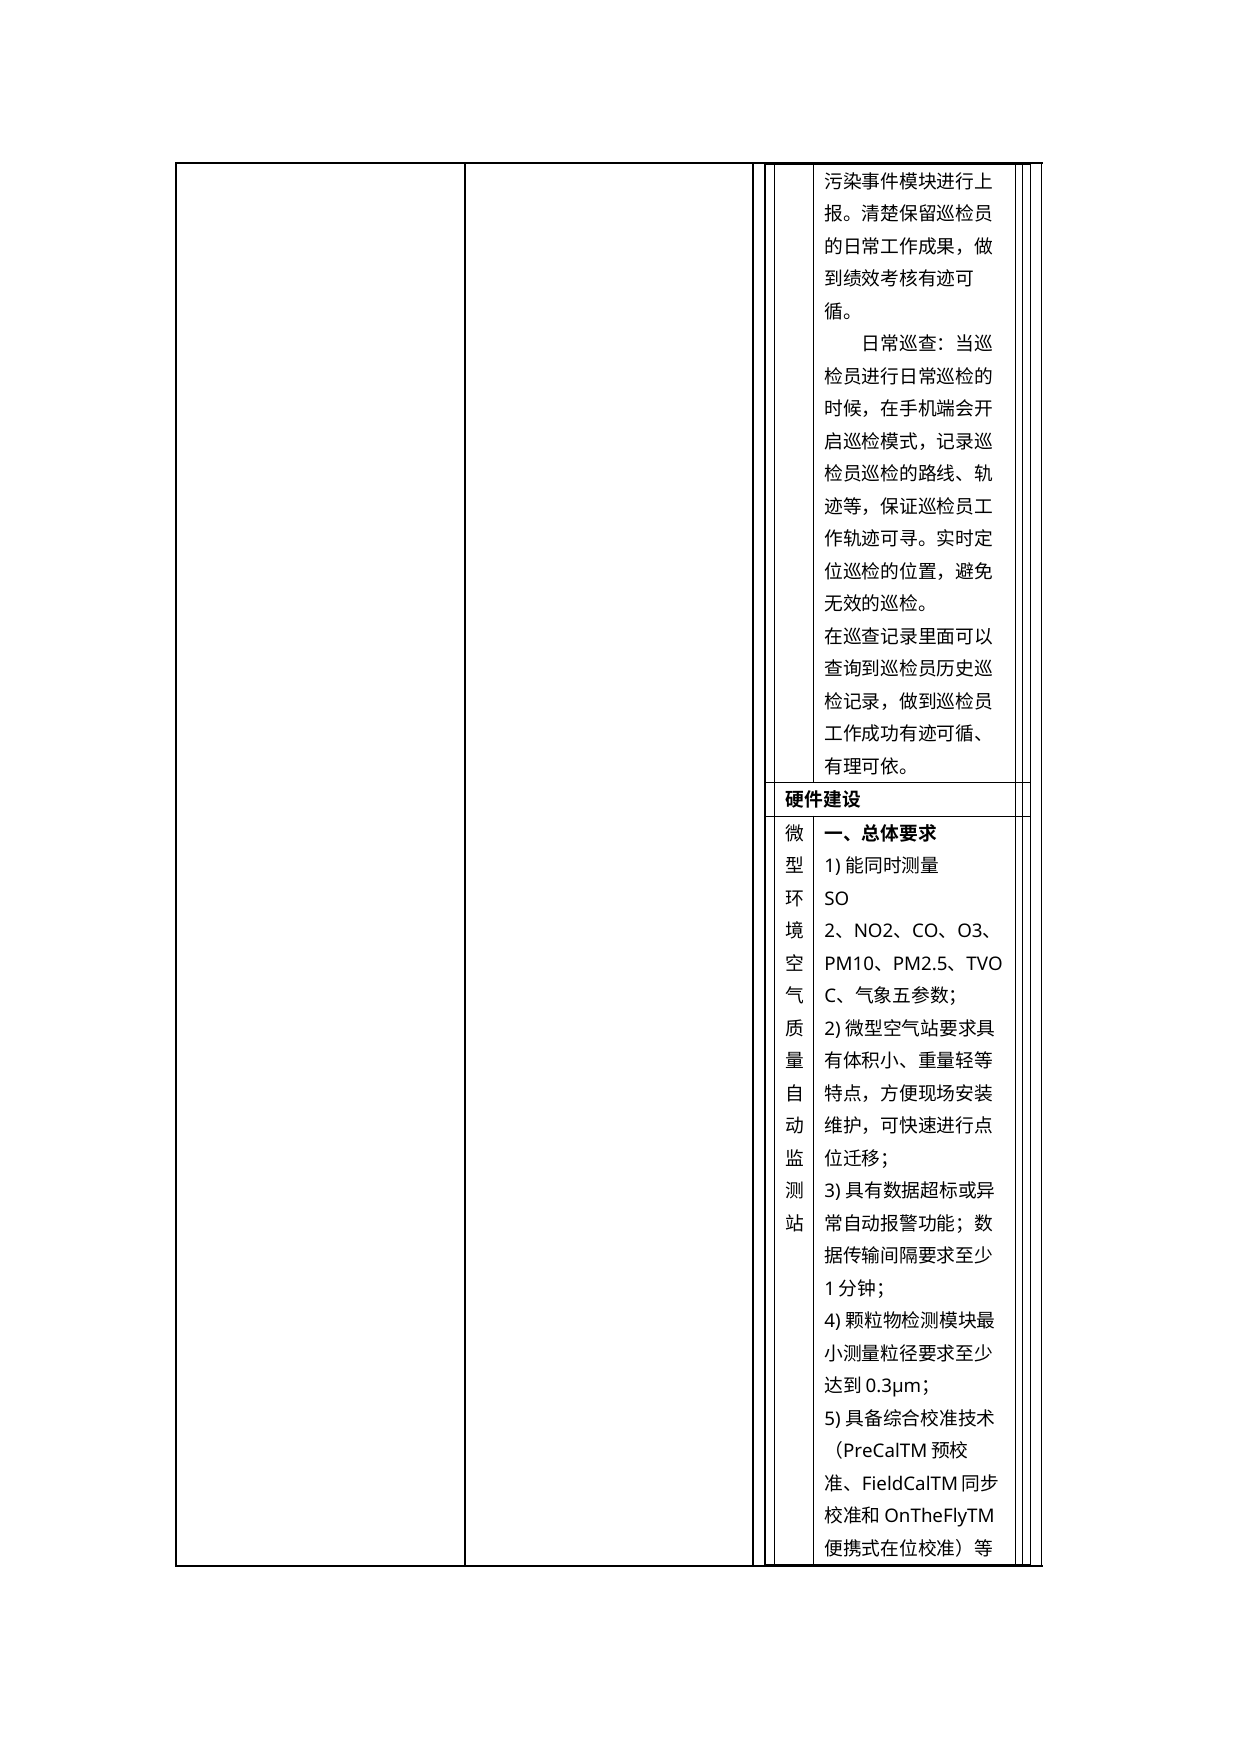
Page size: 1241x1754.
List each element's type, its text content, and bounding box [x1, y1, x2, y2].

table_cell [1023, 783, 1030, 816]
table_cell [1031, 164, 1041, 1565]
table_cell [814, 165, 1015, 782]
table_cell 1 [177, 164, 464, 1565]
table_cell [775, 783, 1015, 816]
table_cell [1016, 165, 1022, 782]
table_cell [1023, 165, 1030, 782]
table_cell [775, 165, 813, 782]
table_cell [1016, 817, 1022, 1564]
table_cell [754, 164, 764, 1565]
table_cell [466, 164, 752, 1565]
table_cell [766, 817, 774, 1564]
table_cell [775, 817, 813, 1564]
table_cell [766, 165, 774, 782]
table_cell [814, 817, 1015, 1564]
table_cell [1016, 783, 1022, 816]
table_cell [1023, 817, 1030, 1564]
table_cell [766, 783, 774, 816]
